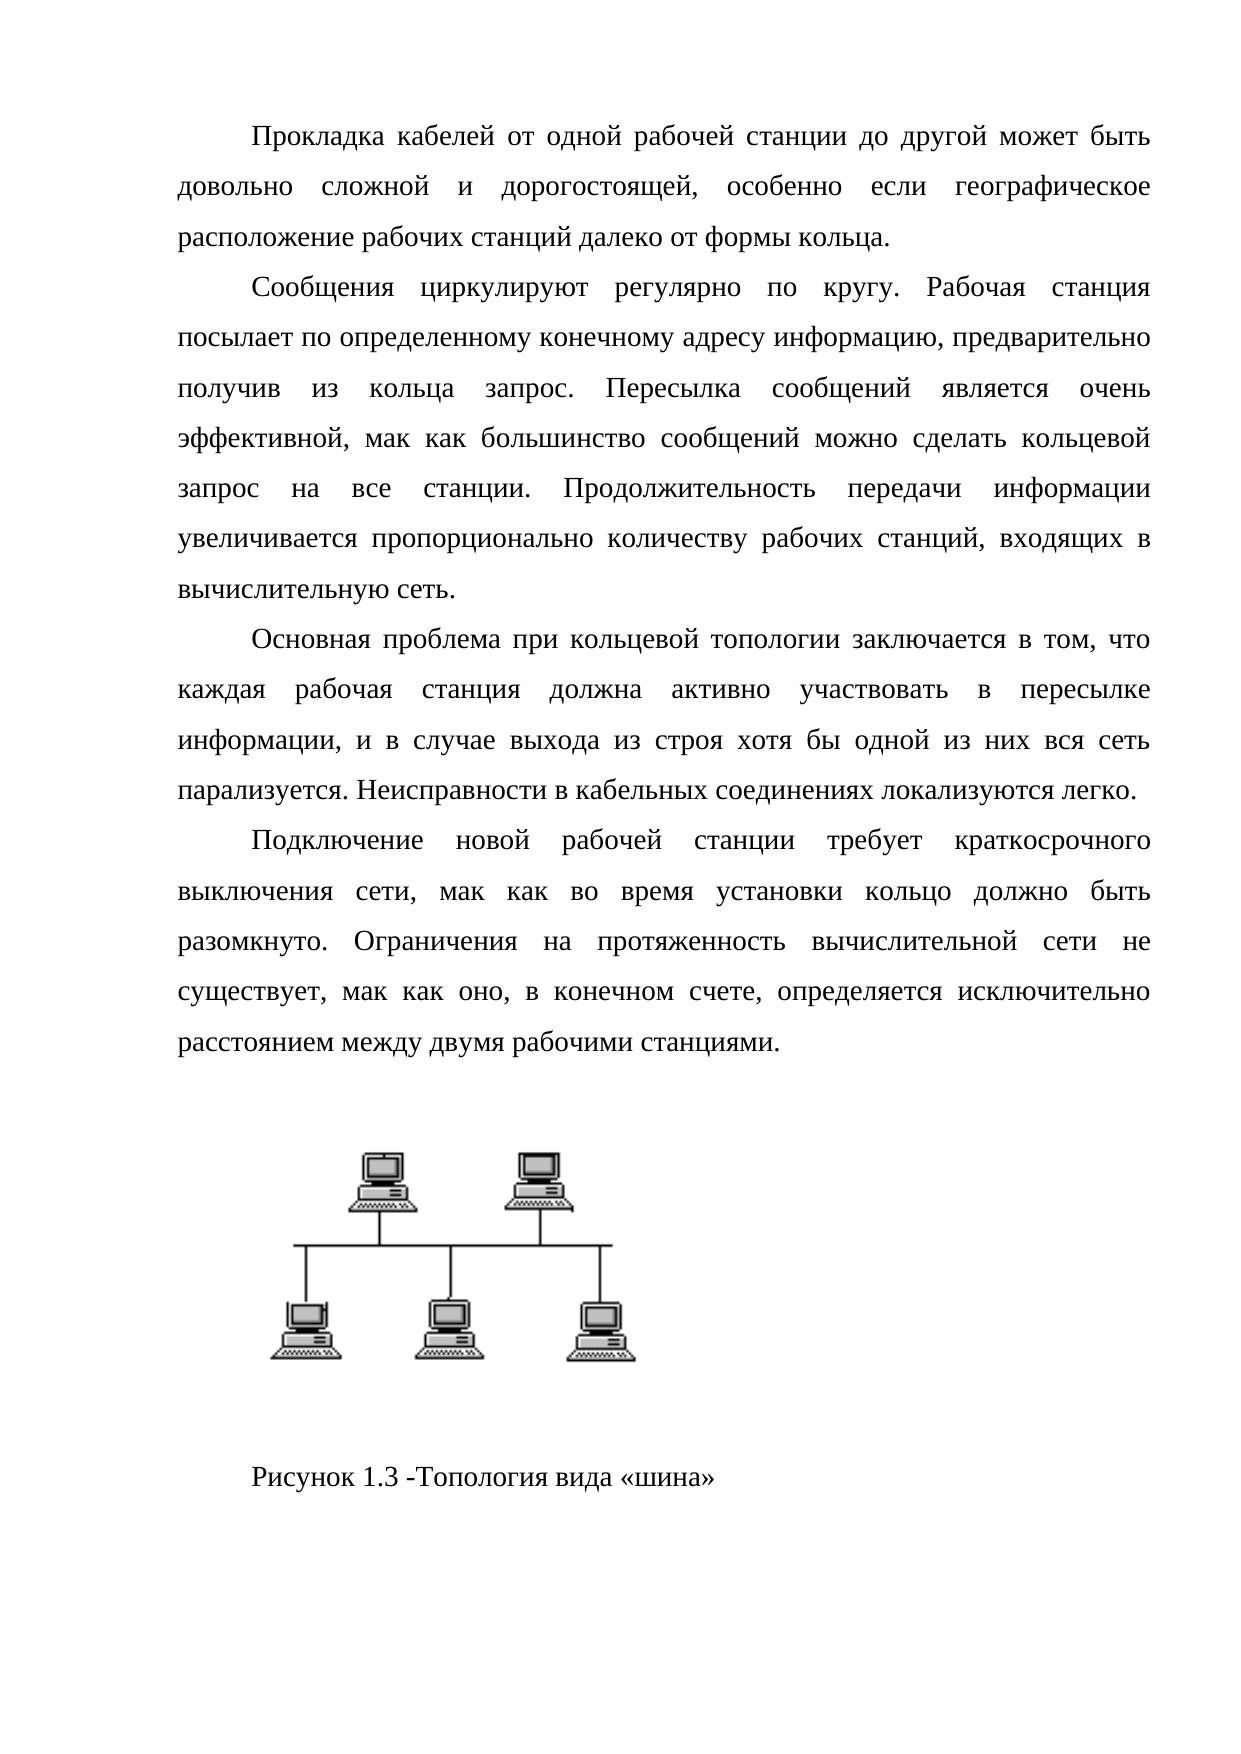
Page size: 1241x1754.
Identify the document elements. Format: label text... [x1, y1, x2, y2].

text Сообщения циркулируют регулярно по кругу. Рабочая станция посылает по определенному конечному адресу информацию, предварительно получив из кольца запрос. Пересылка сообщений является очень эффективной, мак как большинство сообщений можно сделать кольцевой запрос на все станции. Продолжительность передачи информации увеличивается пропорционально количеству рабочих станций, входящих в вычислительную сеть. [177, 269, 1152, 604]
text Рисунок 1.3 -Топология вида «шина» [177, 1459, 1152, 1493]
picture [255, 1128, 650, 1376]
text Основная проблема при кольцевой топологии заключается в том, что каждая рабочая станция должна активно участвовать в пересылке информации, и в случае выхода из строя хотя бы одной из них вся сеть парализуется. Неисправности в кабельных соединениях локализуются легко. [177, 621, 1152, 806]
text Подключение новой рабочей станции требует краткосрочного выключения сети, мак как во время установки кольцо должно быть разомкнуто. Ограничения на протяженность вычислительной сети не существует, мак как оно, в конечном счете, определяется исключительно расстоянием между двумя рабочими станциями. [177, 822, 1152, 1057]
text Прокладка кабелей от одной рабочей станции до другой может быть довольно сложной и дорогостоящей, особенно если географическое расположение рабочих станций далеко от формы кольца. [177, 118, 1152, 252]
